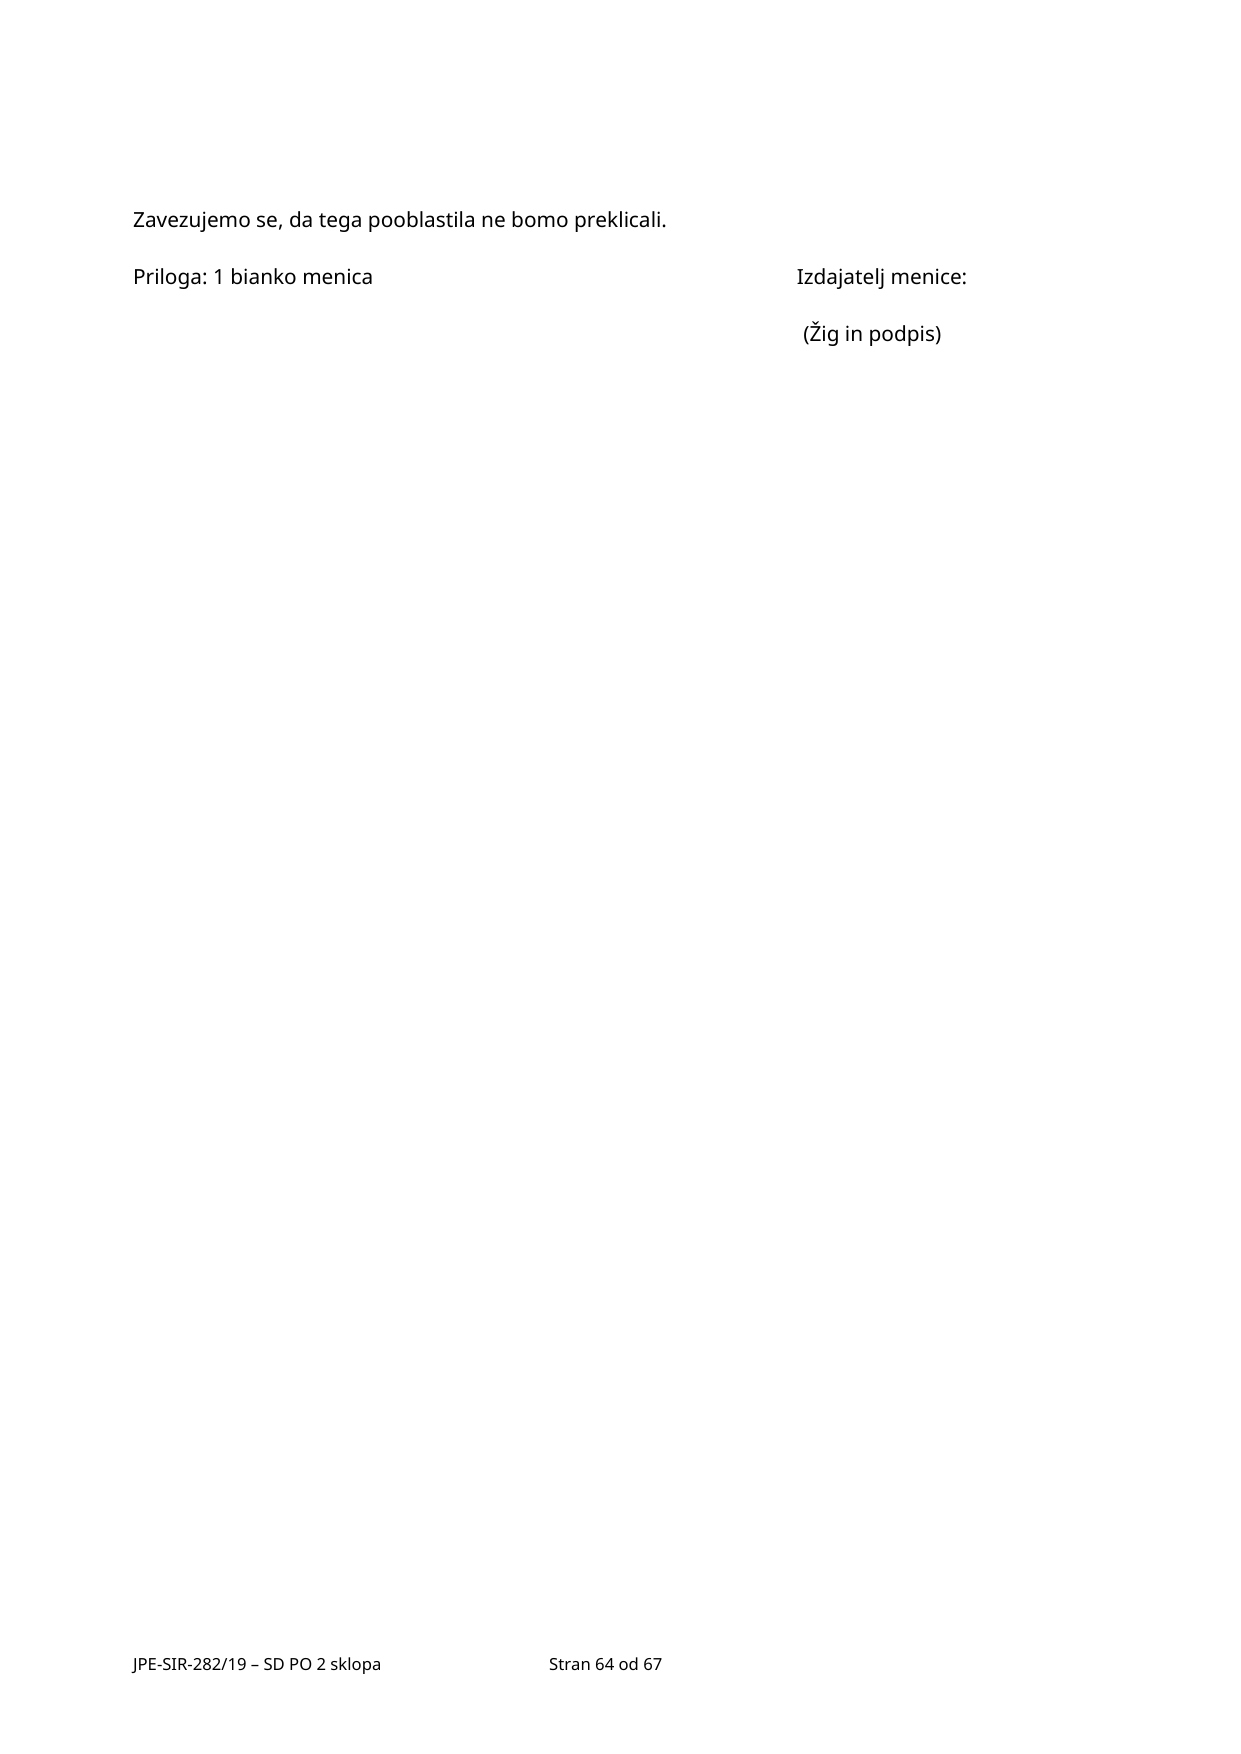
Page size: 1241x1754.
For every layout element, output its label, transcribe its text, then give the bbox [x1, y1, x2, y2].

text Zavezujemo se, da tega pooblastila ne bomo preklicali. [133, 206, 1107, 234]
text (Žig in podpis) [724, 319, 1107, 348]
text Priloga: 1 bianko menica Izdajatelj menice: [133, 262, 1107, 291]
